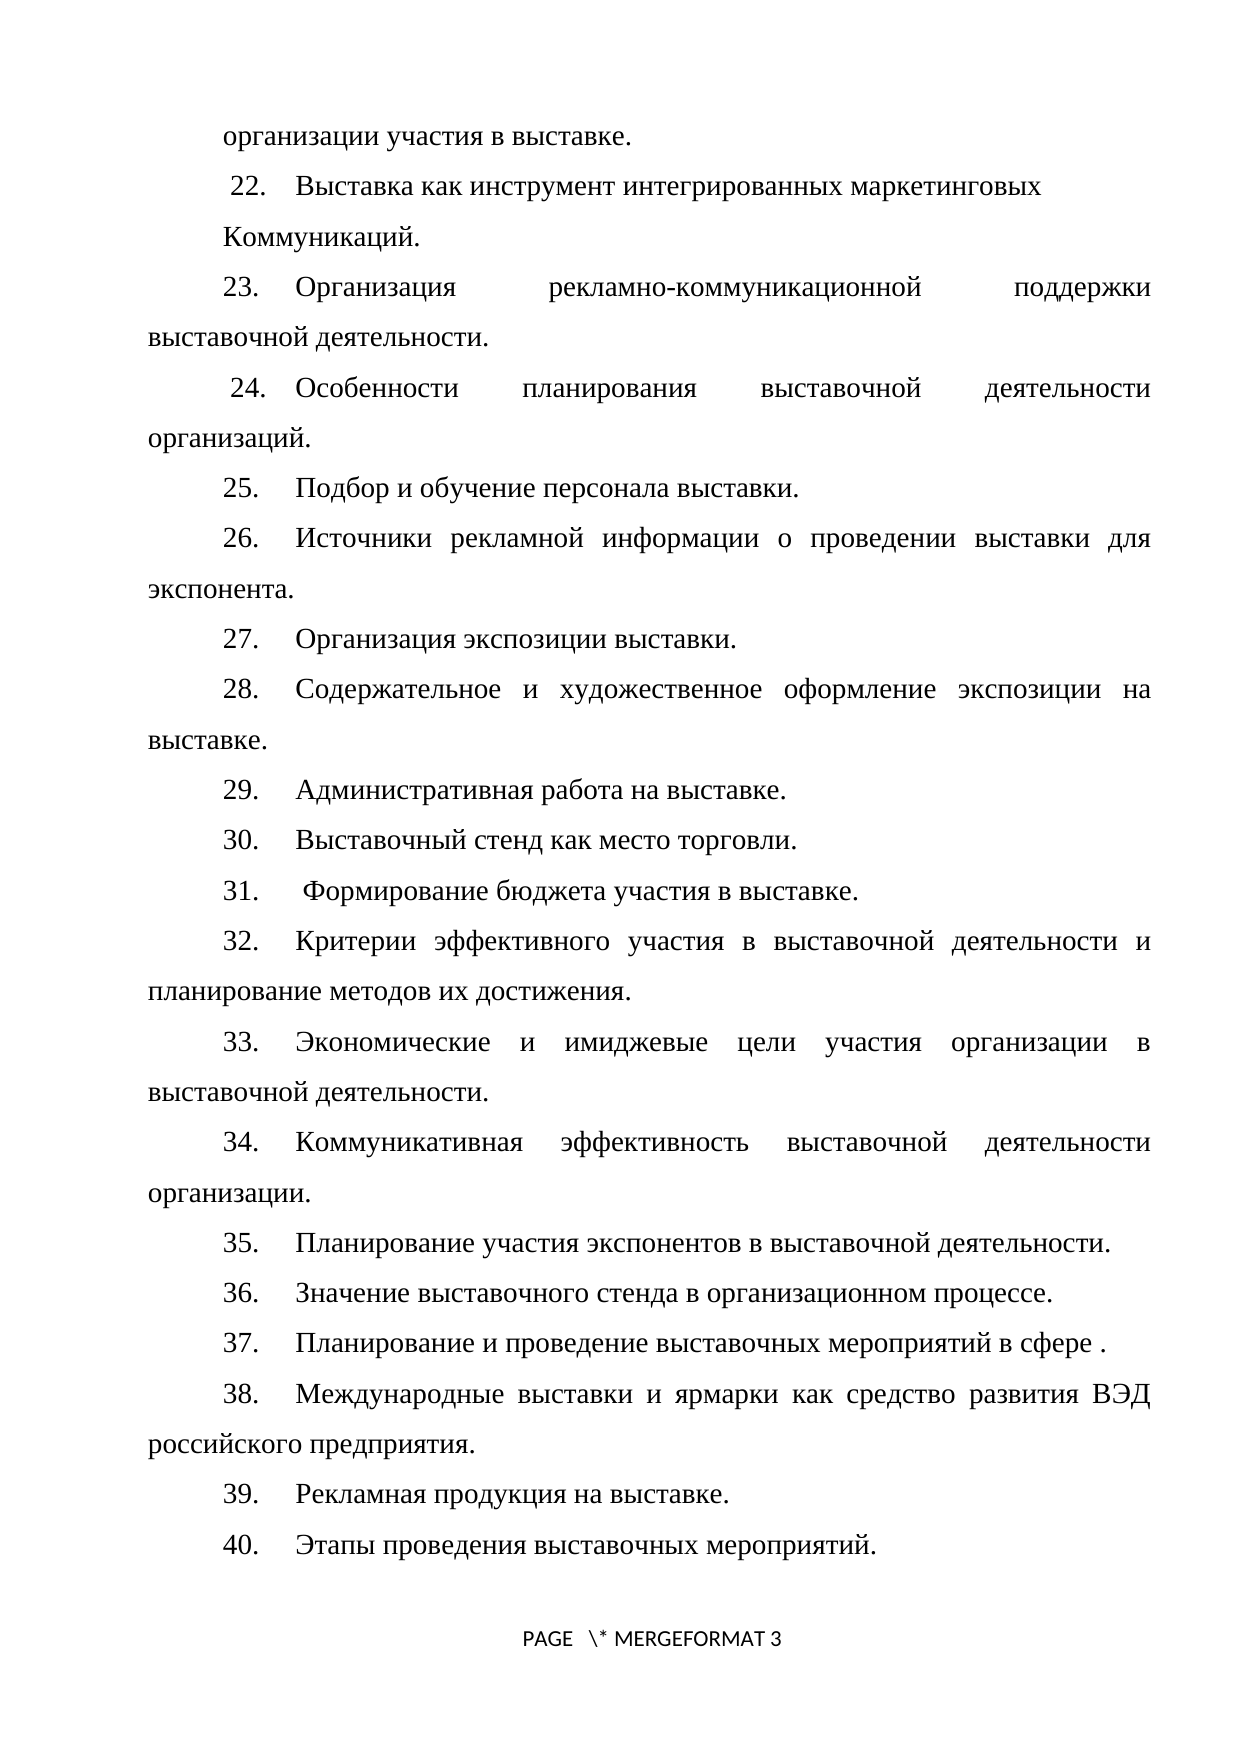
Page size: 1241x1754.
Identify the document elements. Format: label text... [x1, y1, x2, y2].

text 32. Критерии эффективного участия в выставочной деятельности и планирование методов их достижения. [148, 923, 1152, 1007]
text 27. Организация экспозиции выставки. [148, 621, 1152, 655]
text 37. Планирование и проведение выставочных мероприятий в сфере . [148, 1326, 1152, 1359]
text 31. Формирование бюджета участия в выставке. [148, 873, 1152, 906]
text 33. Экономические и имиджевые цели участия организации в выставочной деятельности. [148, 1024, 1152, 1108]
text 35. Планирование участия экспонентов в выставочной деятельности. [148, 1225, 1152, 1258]
text 22. Выставка как инструмент интегрированных маркетинговых [148, 168, 1152, 202]
text 38. Международные выставки и ярмарки как средство развития ВЭД российского предприятия. [148, 1376, 1152, 1460]
text 39. Рекламная продукция на выставке. [148, 1477, 1152, 1510]
text 26. Источники рекламной информации о проведении выставки для экспонента. [148, 521, 1152, 604]
text 25. Подбор и обучение персонала выставки. [148, 470, 1152, 504]
text 30. Выставочный стенд как место торговли. [148, 822, 1152, 856]
text 40. Этапы проведения выставочных мероприятий. [148, 1527, 1152, 1560]
text Коммуникаций. [148, 219, 1152, 252]
text 28. Содержательное и художественное оформление экспозиции на выставке. [148, 672, 1152, 755]
text организации участия в выставке. [148, 118, 1152, 152]
text 36. Значение выставочного стенда в организационном процессе. [148, 1275, 1152, 1309]
text 24. Особенности планирования выставочной деятельности организаций. [148, 370, 1152, 453]
text 23. Организация рекламно-коммуникационной поддержки выставочной деятельности. [148, 269, 1152, 353]
text 34. Коммуникативная эффективность выставочной деятельности организации. [148, 1124, 1152, 1208]
text 29. Административная работа на выставке. [148, 772, 1152, 806]
